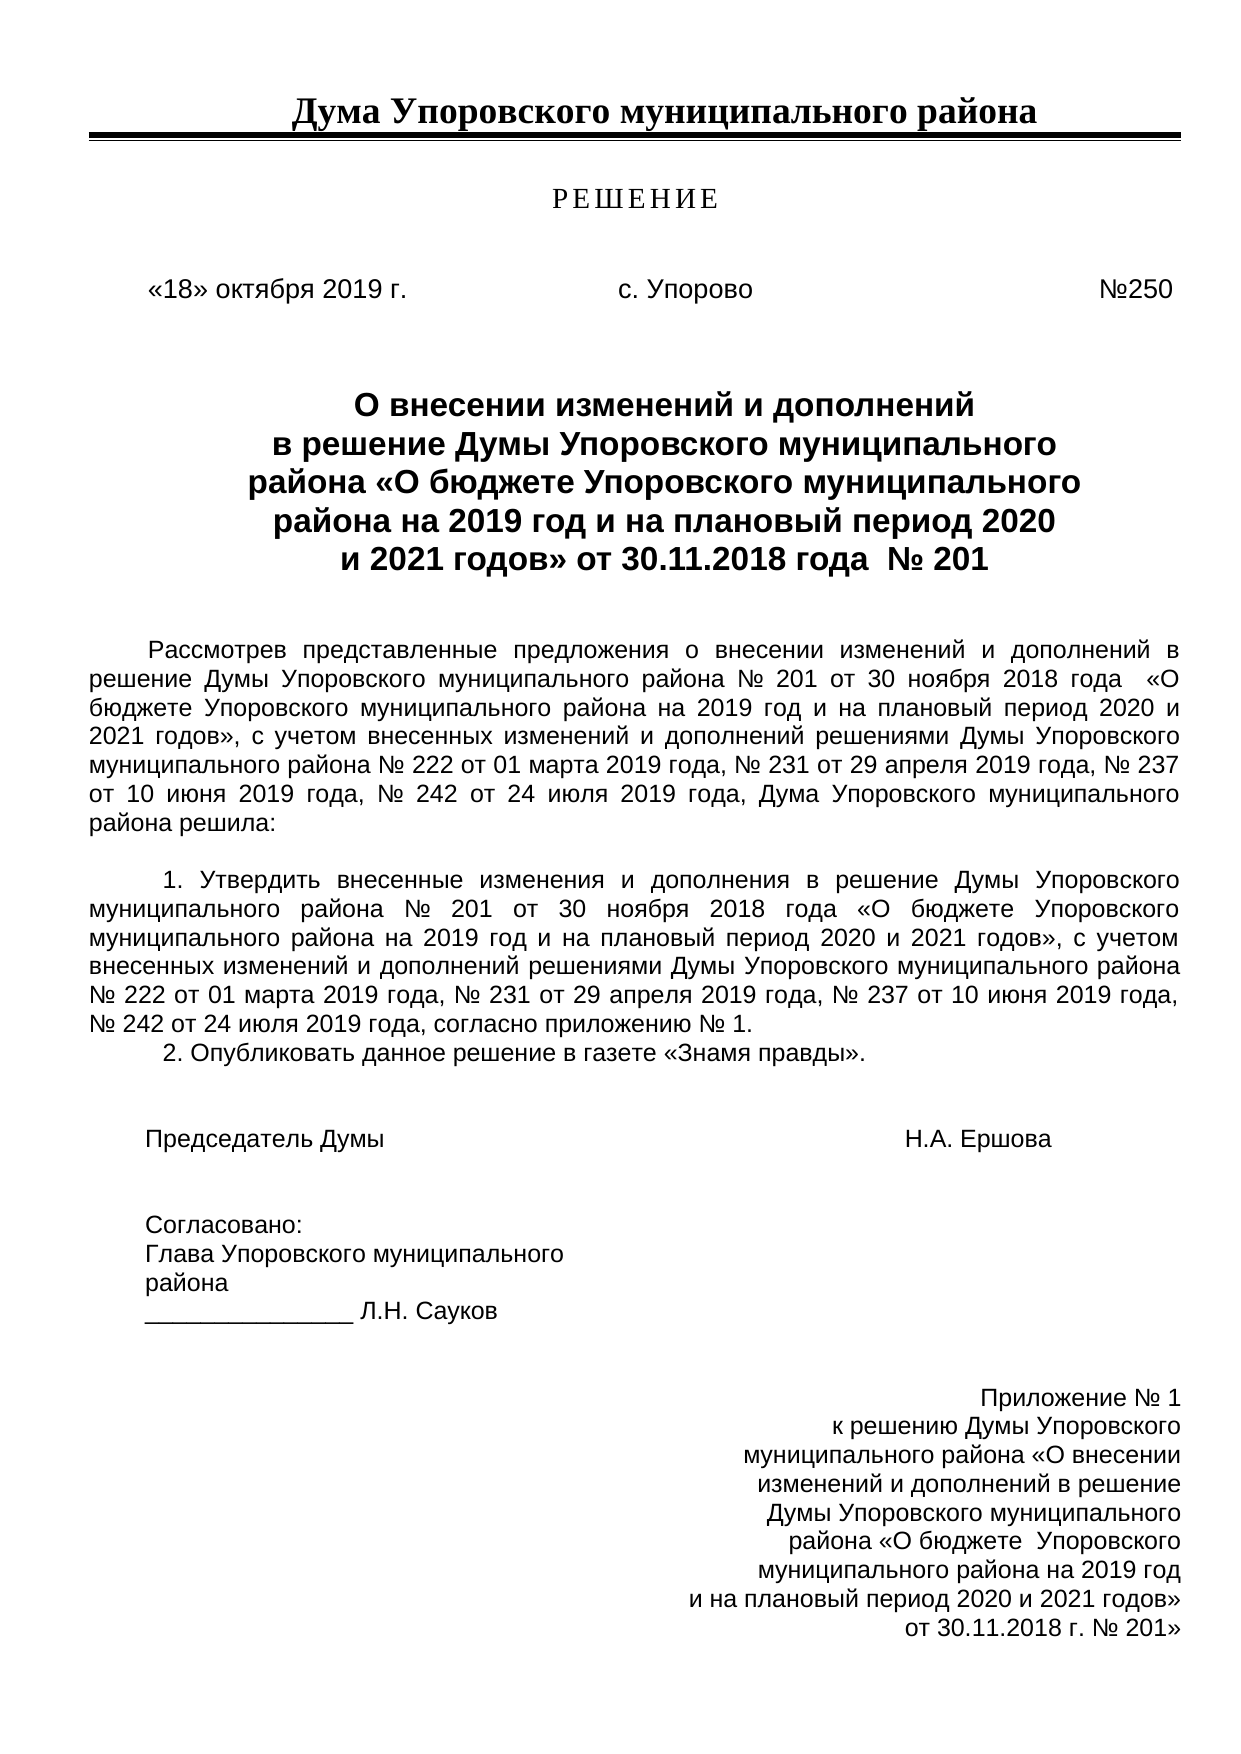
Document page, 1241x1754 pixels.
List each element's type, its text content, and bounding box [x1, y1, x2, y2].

text 1. Утвердить внесенные изменения и дополнения в решение Думы Упоровского муниципального района № 201 от 30 ноября 2018 года «О бюджете Упоровского муниципального района на 2019 год и на плановый период 2020 и 2021 годов», с учетом внесенных изменений и дополнений решениями Думы Упоровского муниципального района № 222 от 01 марта 2019 года, № 231 от 29 апреля 2019 года, № 237 от 10 июня 2019 года, № 242 от 24 июля 2019 года, согласно приложению № 1. [89, 865, 1181, 1038]
text района [89, 1268, 1181, 1296]
text Согласовано: [89, 1210, 1181, 1239]
text района «О бюджете Упоровского муниципального [89, 462, 1181, 501]
text муниципального района на 2019 год [89, 1555, 1181, 1584]
text в решение Думы Упоровского муниципального [89, 424, 1181, 462]
text РЕШЕНИЕ [89, 182, 1181, 215]
text от 30.11.2018 г. № 201» [89, 1613, 1181, 1641]
text _______________ Л.Н. Сауков [89, 1296, 1181, 1325]
text Председатель Думы Н.А. Ершова [89, 1124, 1181, 1153]
text к решению Думы Упоровского [89, 1411, 1181, 1440]
text Приложение № 1 [89, 1383, 1181, 1411]
text Думы Упоровского муниципального [89, 1498, 1181, 1526]
text Рассмотрев представленные предложения о внесении изменений и дополнений в решение Думы Упоровского муниципального района № 201 от 30 ноября 2018 года «О бюджете Упоровского муниципального района на 2019 год и на плановый период 2020 и 2021 годов», с учетом внесенных изменений и дополнений решениями Думы Упоровского муниципального района № 222 от 01 марта 2019 года, № 231 от 29 апреля 2019 года, № 237 от 10 июня 2019 года, № 242 от 24 июля 2019 года, Дума Упоровского муниципального района решила: [89, 635, 1181, 836]
text Глава Упоровского муниципального [89, 1239, 1181, 1268]
text «18» октября 2019 г. с. Упорово №250 [89, 273, 1181, 304]
text изменений и дополнений в решение [89, 1469, 1181, 1498]
text района на 2019 год и на плановый период 2020 [89, 501, 1181, 539]
text муниципального района «О внесении [89, 1440, 1181, 1469]
text 2. Опубликовать данное решение в газете «Знамя правды». [89, 1038, 1181, 1066]
text района «О бюджете Упоровского [89, 1526, 1181, 1555]
text и на плановый период 2020 и 2021 годов» [89, 1584, 1181, 1613]
text и 2021 годов» от 30.11.2018 года № 201 [89, 539, 1181, 578]
title Дума Упоровского муниципального района [89, 89, 1181, 132]
text О внесении изменений и дополнений [89, 385, 1181, 424]
